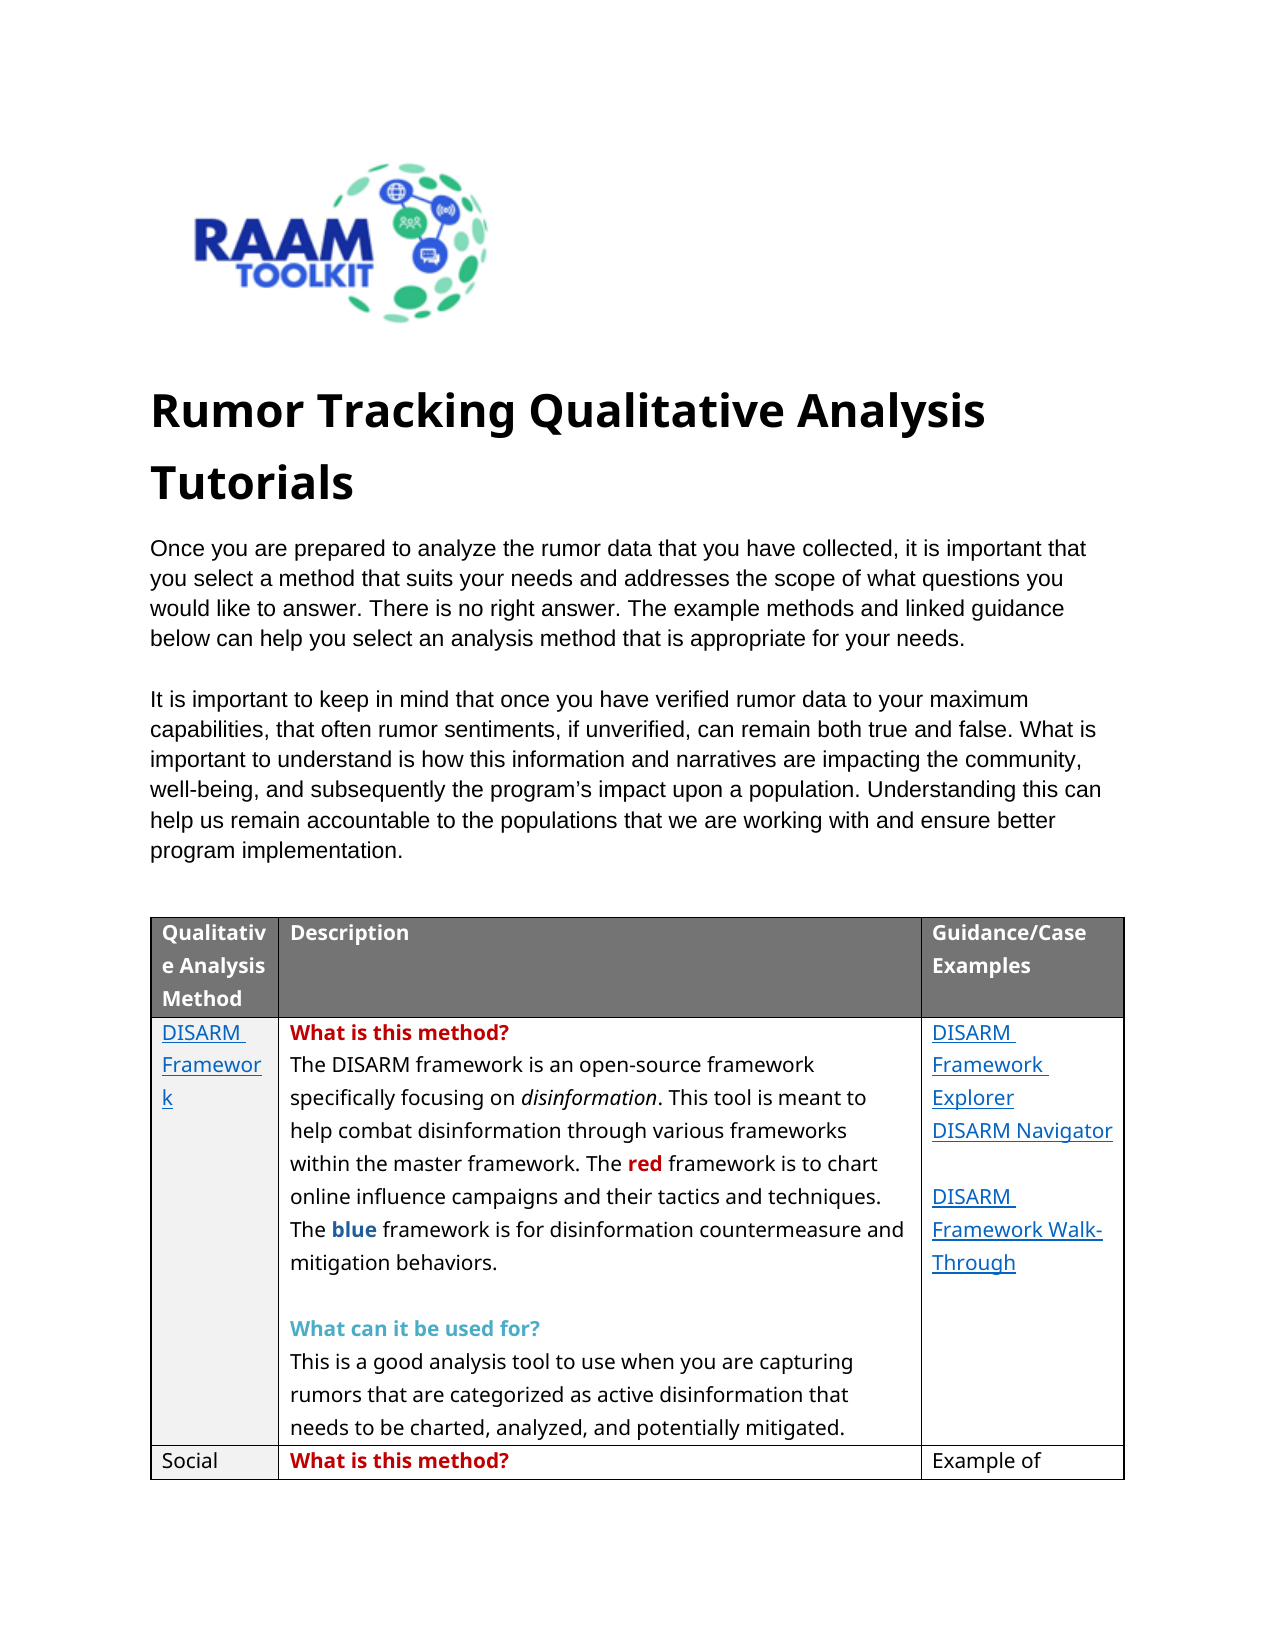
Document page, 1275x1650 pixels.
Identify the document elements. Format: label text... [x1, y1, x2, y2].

table_cell DISARM Framework [152, 1018, 278, 1445]
subtitle Rumor Tracking Qualitative Analysis Tutorials [150, 379, 1125, 513]
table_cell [922, 1446, 1123, 1479]
table_cell What is this method? The DISARM framework is an open-source framework specifically focusing on disinformation. This tool is meant to help combat disinformation through various frameworks within the master framework. The red framework is to chart online influence campaigns and their tactics and techniques. The blue framework is for disinformation countermeasure and mitigation behaviors. What can it be used for? This is a good analysis tool to use when you are capturing rumors that are categorized as active disinformation that needs to be charted, analyzed, and potentially mitigated. [279, 1018, 921, 1445]
table_header Qualitative Analysis Method [152, 918, 278, 1017]
table_cell Social Listening [152, 1446, 278, 1479]
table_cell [279, 1446, 921, 1479]
text Once you are prepared to analyze the rumor data that you have collected, it is important that you select a method that suits your needs and addresses the scope of what questions you would like to answer. There is no right answer. The example methods and linked guidance below can help you select an analysis method that is appropriate for your needs. [150, 535, 1125, 652]
table_header Description [279, 918, 921, 1017]
table_cell DISARM Framework Explorer DISARM Navigator DISARM Framework Walk-Through [922, 1018, 1123, 1445]
text It is important to keep in mind that once you have verified rumor data to your maximum capabilities, that often rumor sentiments, if unverified, can remain both true and false. What is important to understand is how this information and narratives are impacting the community, well-being, and subsequently the program’s impact upon a population. Understanding this can help us remain accountable to the populations that we are working with and ensure better program implementation. [150, 686, 1125, 863]
table_header Guidance/Case Examples [922, 918, 1123, 1017]
